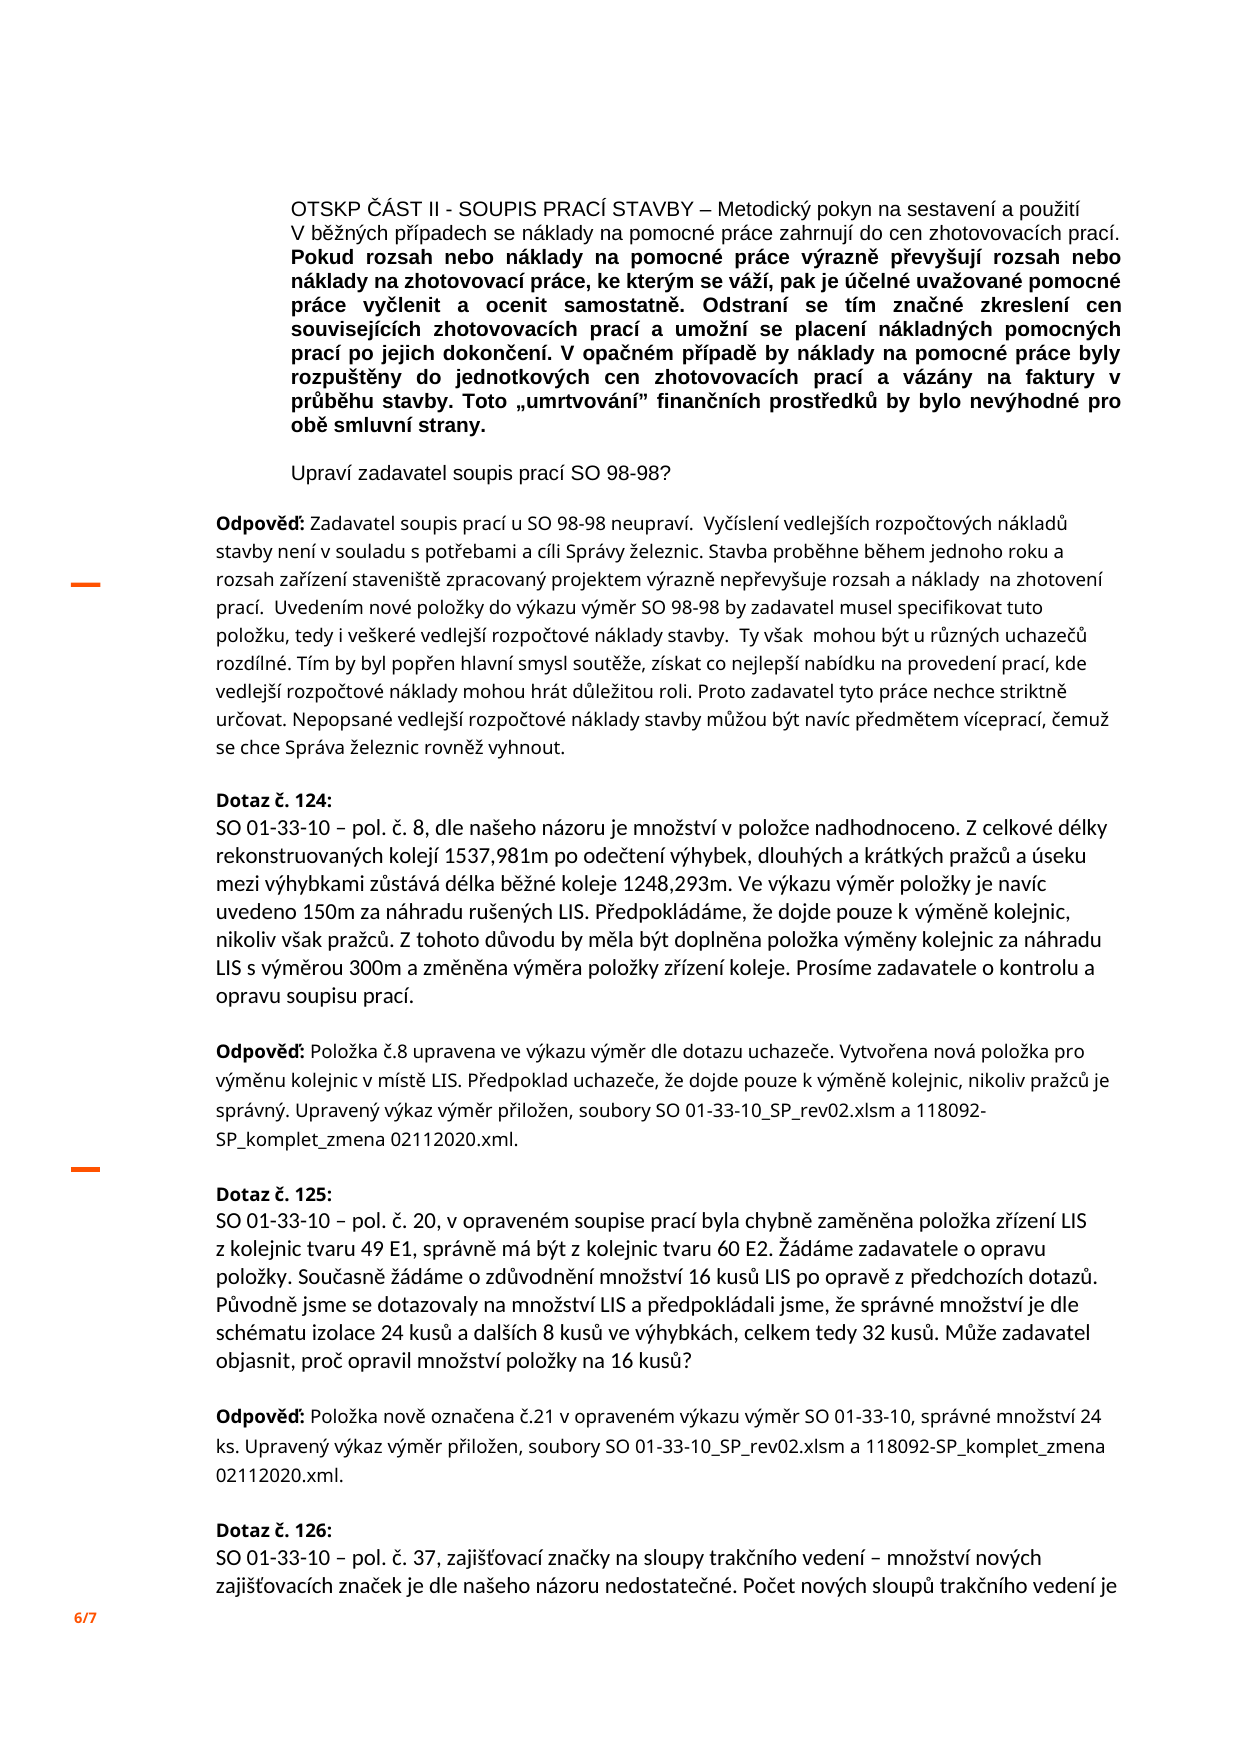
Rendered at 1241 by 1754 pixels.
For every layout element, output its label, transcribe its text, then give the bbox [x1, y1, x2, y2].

text Odpověď: Zadavatel soupis prací u SO 98-98 neupraví. Vyčíslení vedlejších rozpočtových nákladů stavby není v souladu s potřebami a cíli Správy železnic. Stavba proběhne během jednoho roku a rozsah zařízení staveniště zpracovaný projektem výrazně nepřevyšuje rozsah a náklady na zhotovení prací. Uvedením nové položky do výkazu výměr SO 98-98 by zadavatel musel specifikovat tuto položku, tedy i veškeré vedlejší rozpočtové náklady stavby. Ty však mohou být u různých uchazečů rozdílné. Tím by byl popřen hlavní smysl soutěže, získat co nejlepší nabídku na provedení prací, kde vedlejší rozpočtové náklady mohou hrát důležitou roli. Proto zadavatel tyto práce nechce striktně určovat. Nepopsané vedlejší rozpočtové náklady stavby můžou být navíc předmětem víceprací, čemuž se chce Správa železnic rovněž vyhnout. [216, 510, 1122, 760]
text Dotaz č. 125: [216, 1181, 1122, 1206]
text Odpověď: Položka č.8 upravena ve výkazu výměr dle dotazu uchazeče. Vytvořena nová položka pro výměnu kolejnic v místě LIS. Předpoklad uchazeče, že dojde pouze k výměně kolejnic, nikoliv pražců je správný. Upravený výkaz výměr přiložen, soubory SO 01-33-10_SP_rev02.xlsm a 118092-SP_komplet_zmena 02112020.xml. [216, 1038, 1122, 1152]
text Upraví zadavatel soupis prací SO 98-98? [291, 461, 1122, 485]
text Dotaz č. 126: [216, 1517, 1122, 1543]
text SO 01-33-10 – pol. č. 8, dle našeho názoru je množství v položce nadhodnoceno. Z celkové délky rekonstruovaných kolejí 1537,981m po odečtení výhybek, dlouhých a krátkých pražců a úseku mezi výhybkami zůstává délka běžné koleje 1248,293m. Ve výkazu výměr položky je navíc uvedeno 150m za náhradu rušených LIS. Předpokládáme, že dojde pouze k výměně kolejnic, nikoliv však pražců. Z tohoto důvodu by měla být doplněna položka výměny kolejnic za náhradu LIS s výměrou 300m a změněna výměra položky zřízení koleje. Prosíme zadavatele o kontrolu a opravu soupisu prací. [216, 813, 1122, 1009]
text OTSKP ČÁST II - SOUPIS PRACÍ STAVBY – Metodický pokyn na sestavení a použití [291, 197, 1122, 221]
text V běžných případech se náklady na pomocné práce zahrnují do cen zhotovovacích prací. Pokud rozsah nebo náklady na pomocné práce výrazně převyšují rozsah nebo náklady na zhotovovací práce, ke kterým se váží, pak je účelné uvažované pomocné práce vyčlenit a ocenit samostatně. Odstraní se tím značné zkreslení cen souvisejících zhotovovacích prací a umožní se placení nákladných pomocných prací po jejich dokončení. V opačném případě by náklady na pomocné práce byly rozpuštěny do jednotkových cen zhotovovacích prací a vázány na faktury v průběhu stavby. Toto „umrtvování” finančních prostředků by bylo nevýhodné pro obě smluvní strany. [291, 221, 1122, 437]
text Odpověď: Položka nově označena č.21 v opraveném výkazu výměr SO 01-33-10, správné množství 24 ks. Upravený výkaz výměr přiložen, soubory SO 01-33-10_SP_rev02.xlsm a 118092-SP_komplet_zmena 02112020.xml. [216, 1404, 1122, 1488]
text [216, 1543, 1122, 1599]
text Dotaz č. 124: [216, 787, 1122, 813]
text SO 01-33-10 – pol. č. 20, v opraveném soupise prací byla chybně zaměněna položka zřízení LIS z kolejnic tvaru 49 E1, správně má být z kolejnic tvaru 60 E2. Žádáme zadavatele o opravu položky. Současně žádáme o zdůvodnění množství 16 kusů LIS po opravě z předchozích dotazů. Původně jsme se dotazovaly na množství LIS a předpokládali jsme, že správné množství je dle schématu izolace 24 kusů a dalších 8 kusů ve výhybkách, celkem tedy 32 kusů. Může zadavatel objasnit, proč opravil množství položky na 16 kusů? [216, 1206, 1122, 1374]
